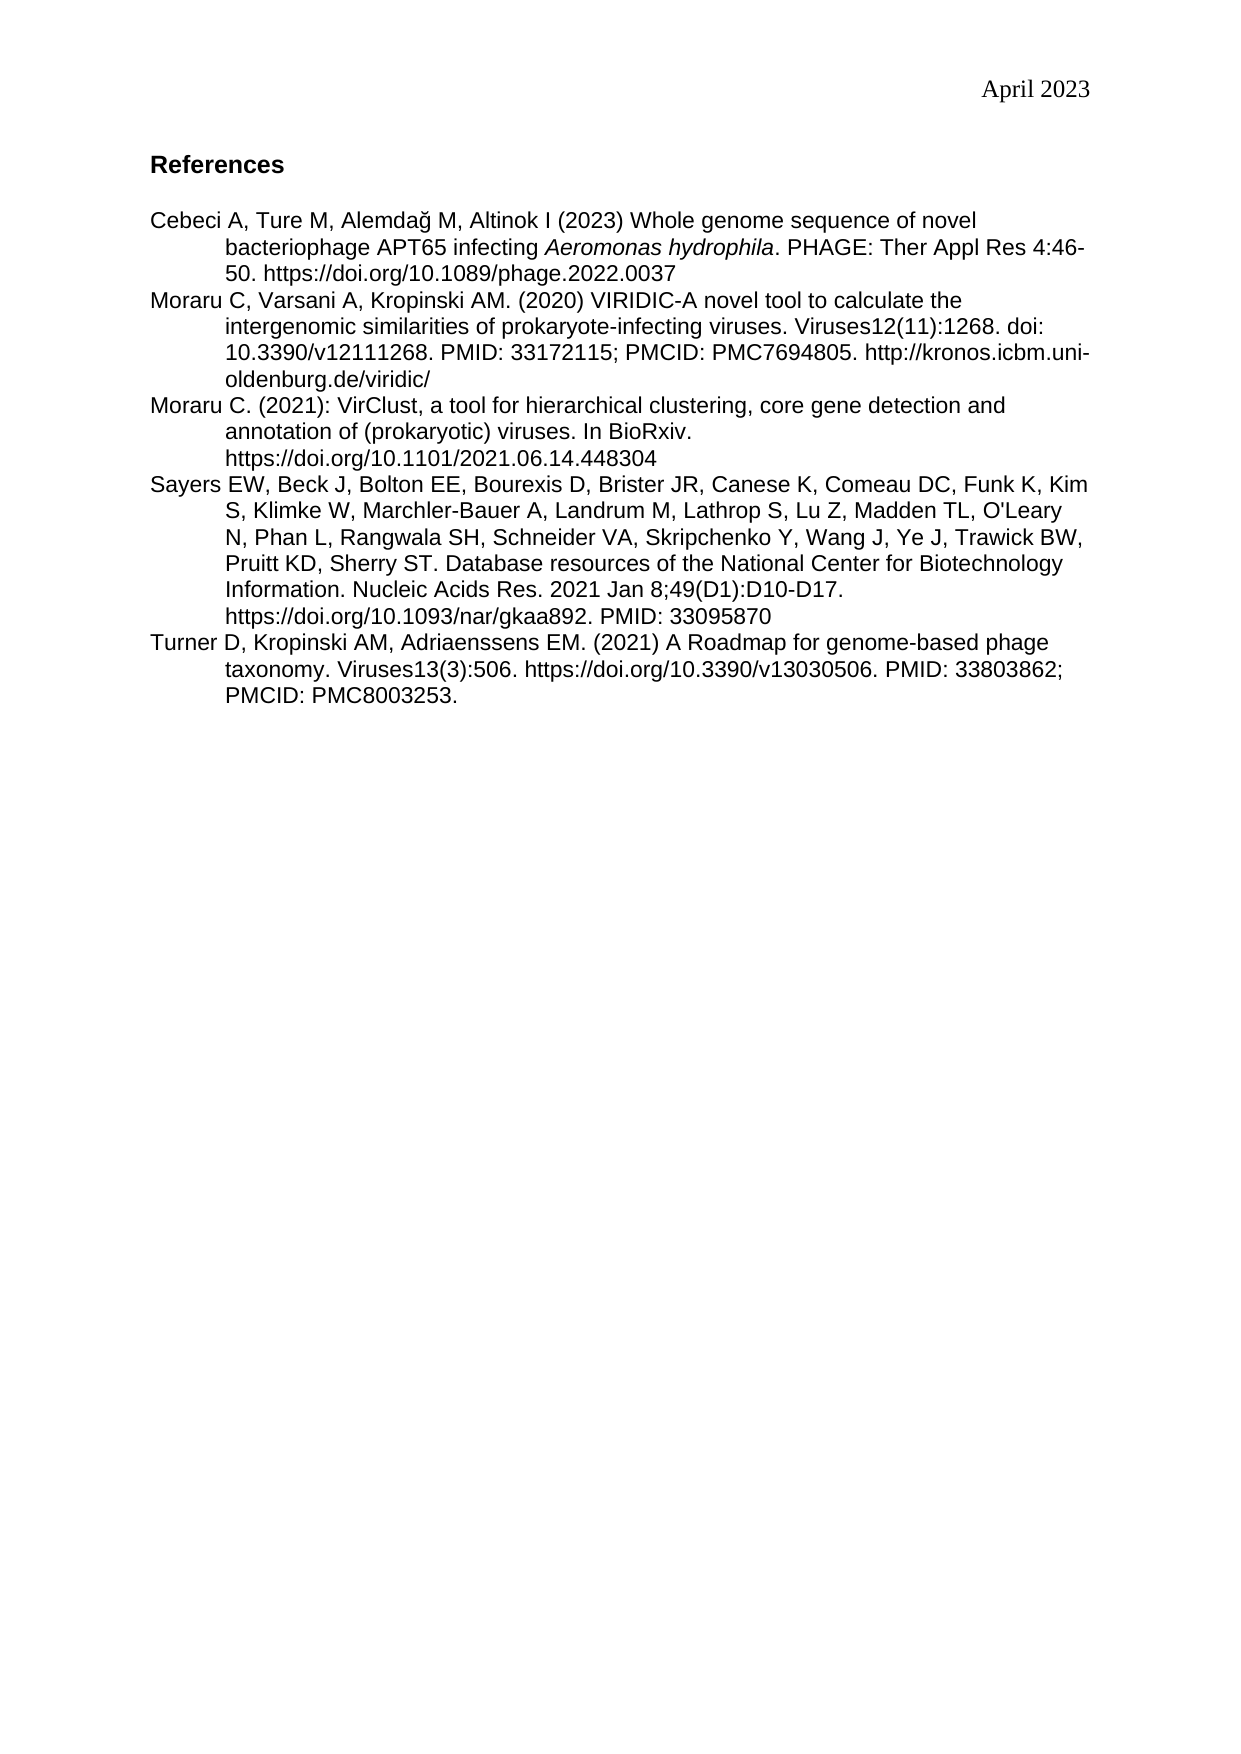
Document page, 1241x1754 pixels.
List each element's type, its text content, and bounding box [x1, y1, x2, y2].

text Sayers EW, Beck J, Bolton EE, Bourexis D, Brister JR, Canese K, Comeau DC, Funk K, Kim S, Klimke W, Marchler-Bauer A, Landrum M, Lathrop S, Lu Z, Madden TL, O'Leary N, Phan L, Rangwala SH, Schneider VA, Skripchenko Y, Wang J, Ye J, Trawick BW, Pruitt KD, Sherry ST. Database resources of the National Center for Biotechnology Information. Nucleic Acids Res. 2021 Jan 8;49(D1):D10-D17. https://doi.org/10.1093/nar/gkaa892. PMID: 33095870 [150, 471, 1090, 629]
text Moraru C. (2021): VirClust, a tool for hierarchical clustering, core gene detection and annotation of (prokaryotic) viruses. In BioRxiv. https://doi.org/10.1101/2021.06.14.448304 [150, 392, 1090, 471]
text Moraru C, Varsani A, Kropinski AM. (2020) VIRIDIC-A novel tool to calculate the intergenomic similarities of prokaryote-infecting viruses. Viruses12(11):1268. doi: 10.3390/v12111268. PMID: 33172115; PMCID: PMC7694805. http://kronos.icbm.uni-oldenburg.de/viridic/ [150, 287, 1090, 392]
text Cebeci A, Ture M, Alemdağ M, Altinok I (2023) Whole genome sequence of novel bacteriophage APT65 infecting Aeromonas hydrophila. PHAGE: Ther Appl Res 4:46-50. https://doi.org/10.1089/phage.2022.0037 [150, 207, 1090, 287]
text References [150, 150, 1090, 179]
text Turner D, Kropinski AM, Adriaenssens EM. (2021) A Roadmap for genome-based phage taxonomy. Viruses13(3):506. https://doi.org/10.3390/v13030506. PMID: 33803862; PMCID: PMC8003253. [150, 629, 1090, 708]
